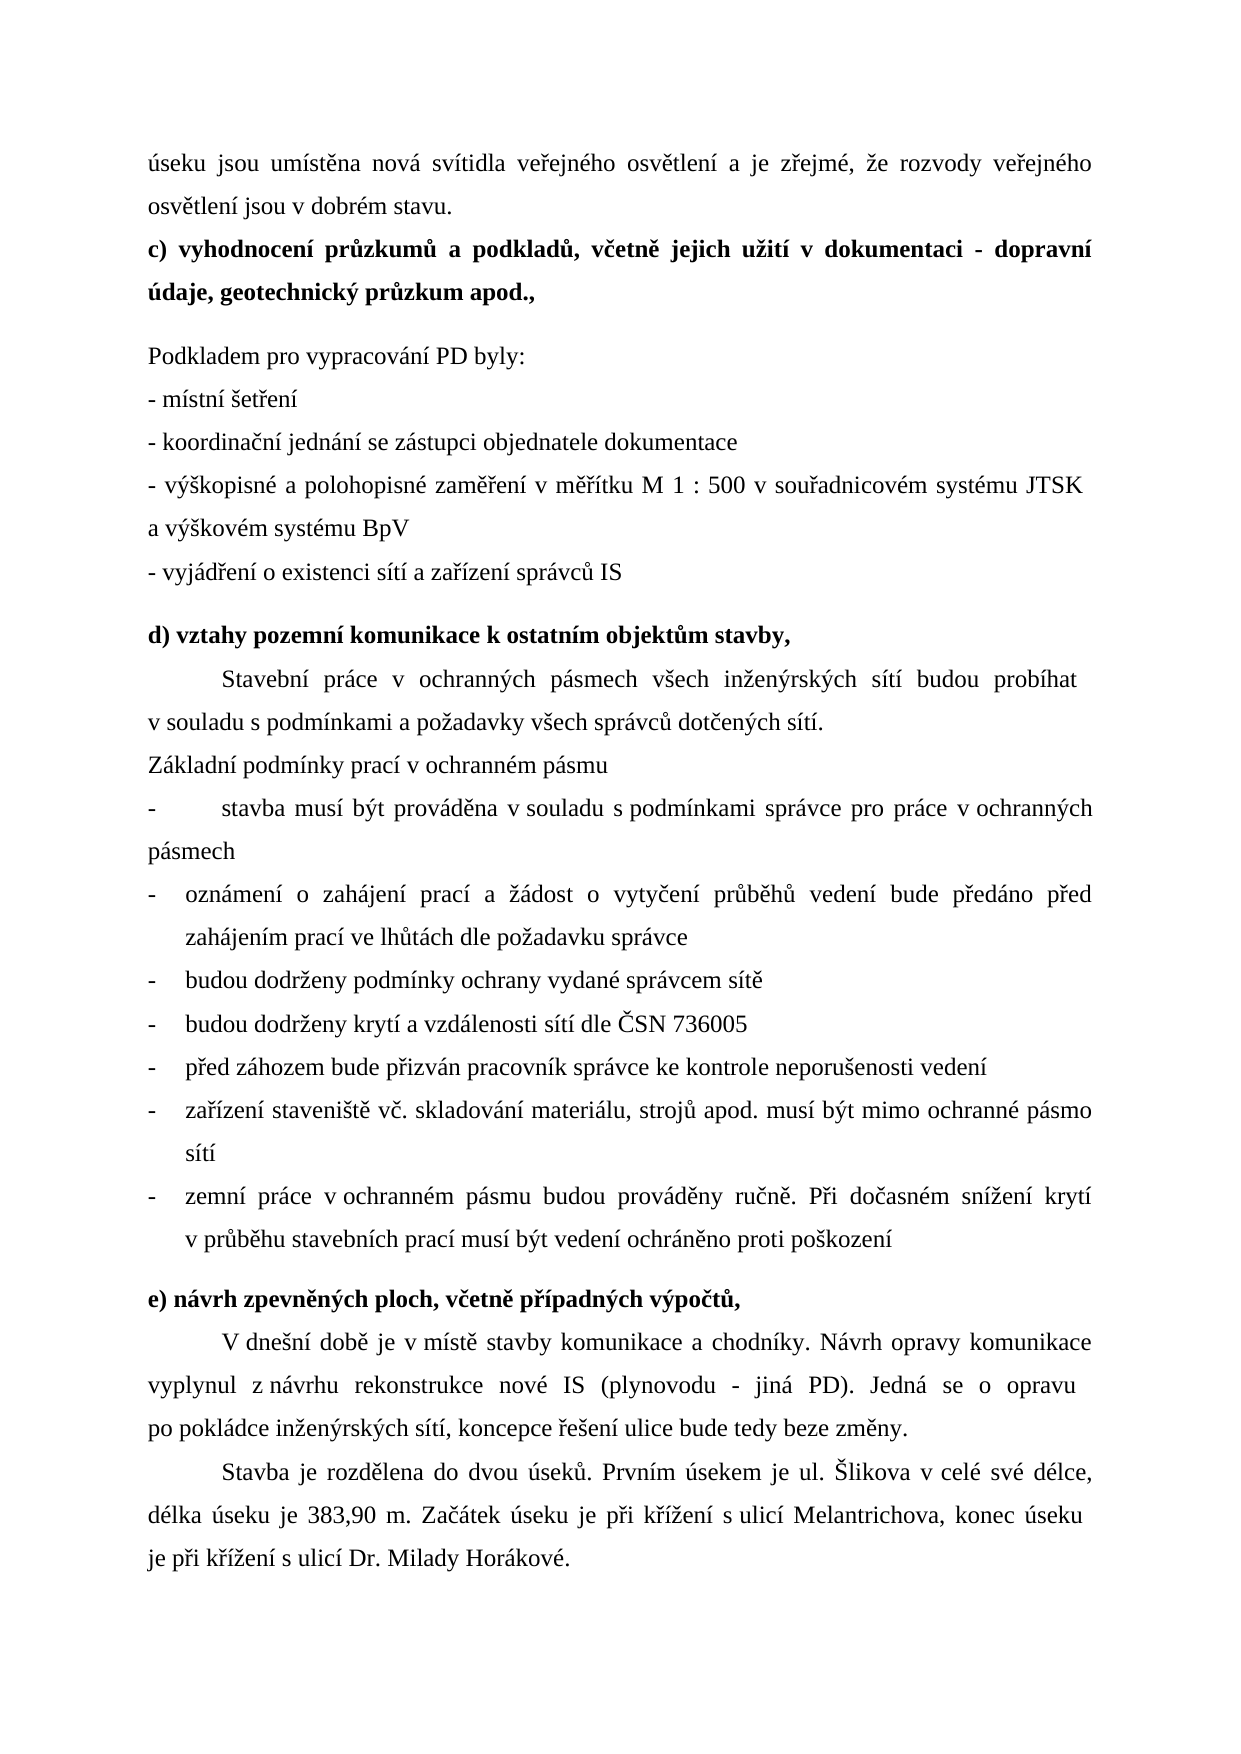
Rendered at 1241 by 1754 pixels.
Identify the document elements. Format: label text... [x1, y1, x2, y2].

text d) vztahy pozemní komunikace k ostatním objektům stavby, [148, 621, 1093, 649]
text - stavba musí být prováděna v souladu s podmínkami správce pro práce v ochranných pásmech [148, 793, 1093, 865]
text c) vyhodnocení průzkumů a podkladů, včetně jejich užití v dokumentaci - dopravní údaje, geotechnický průzkum apod., [148, 234, 1093, 306]
list před záhozem bude přizván pracovník správce ke kontrole neporušenosti vedení [148, 1052, 1093, 1081]
text Základní podmínky prací v ochranném pásmu [148, 750, 1093, 779]
list budou dodrženy krytí a vzdálenosti sítí dle ČSN 736005 [148, 1009, 1093, 1037]
text Podkladem pro vypracování PD byly: [148, 341, 1093, 370]
text V dnešní době je v místě stavby komunikace a chodníky. Návrh opravy komunikace vyplynul z návrhu rekonstrukce nové IS (plynovodu - jiná PD). Jedná se o opravu po pokládce inženýrských sítí, koncepce řešení ulice bude tedy beze změny. [148, 1327, 1093, 1442]
list zemní práce v ochranném pásmu budou prováděny ručně. Při dočasném snížení krytí v průběhu stavebních prací musí být vedení ochráněno proti poškození [148, 1181, 1093, 1253]
text - vyjádření o existenci sítí a zařízení správců IS [148, 557, 1093, 585]
text Stavební práce v ochranných pásmech všech inženýrských sítí budou probíhat v souladu s podmínkami a požadavky všech správců dotčených sítí. [148, 664, 1093, 736]
list budou dodrženy podmínky ochrany vydané správcem sítě [148, 966, 1093, 994]
list zařízení staveniště vč. skladování materiálu, strojů apod. musí být mimo ochranné pásmo sítí [148, 1095, 1093, 1167]
text - koordinační jednání se zástupci objednatele dokumentace [148, 427, 1093, 456]
list oznámení o zahájení prací a žádost o vytyčení průběhů vedení bude předáno před zahájením prací ve lhůtách dle požadavku správce [148, 879, 1093, 951]
text - výškopisné a polohopisné zaměření v měřítku M 1 : 500 v souřadnicovém systému JTSK a výškovém systému BpV [148, 470, 1093, 542]
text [148, 148, 1093, 219]
text - místní šetření [148, 384, 1093, 413]
text Stavba je rozdělena do dvou úseků. Prvním úsekem je ul. Šlikova v celé své délce, délka úseku je 383,90 m. Začátek úseku je při křížení s ulicí Melantrichova, konec úseku je při křížení s ulicí Dr. Milady Horákové. [148, 1457, 1093, 1572]
text e) návrh zpevněných ploch, včetně případných výpočtů, [148, 1284, 1093, 1313]
